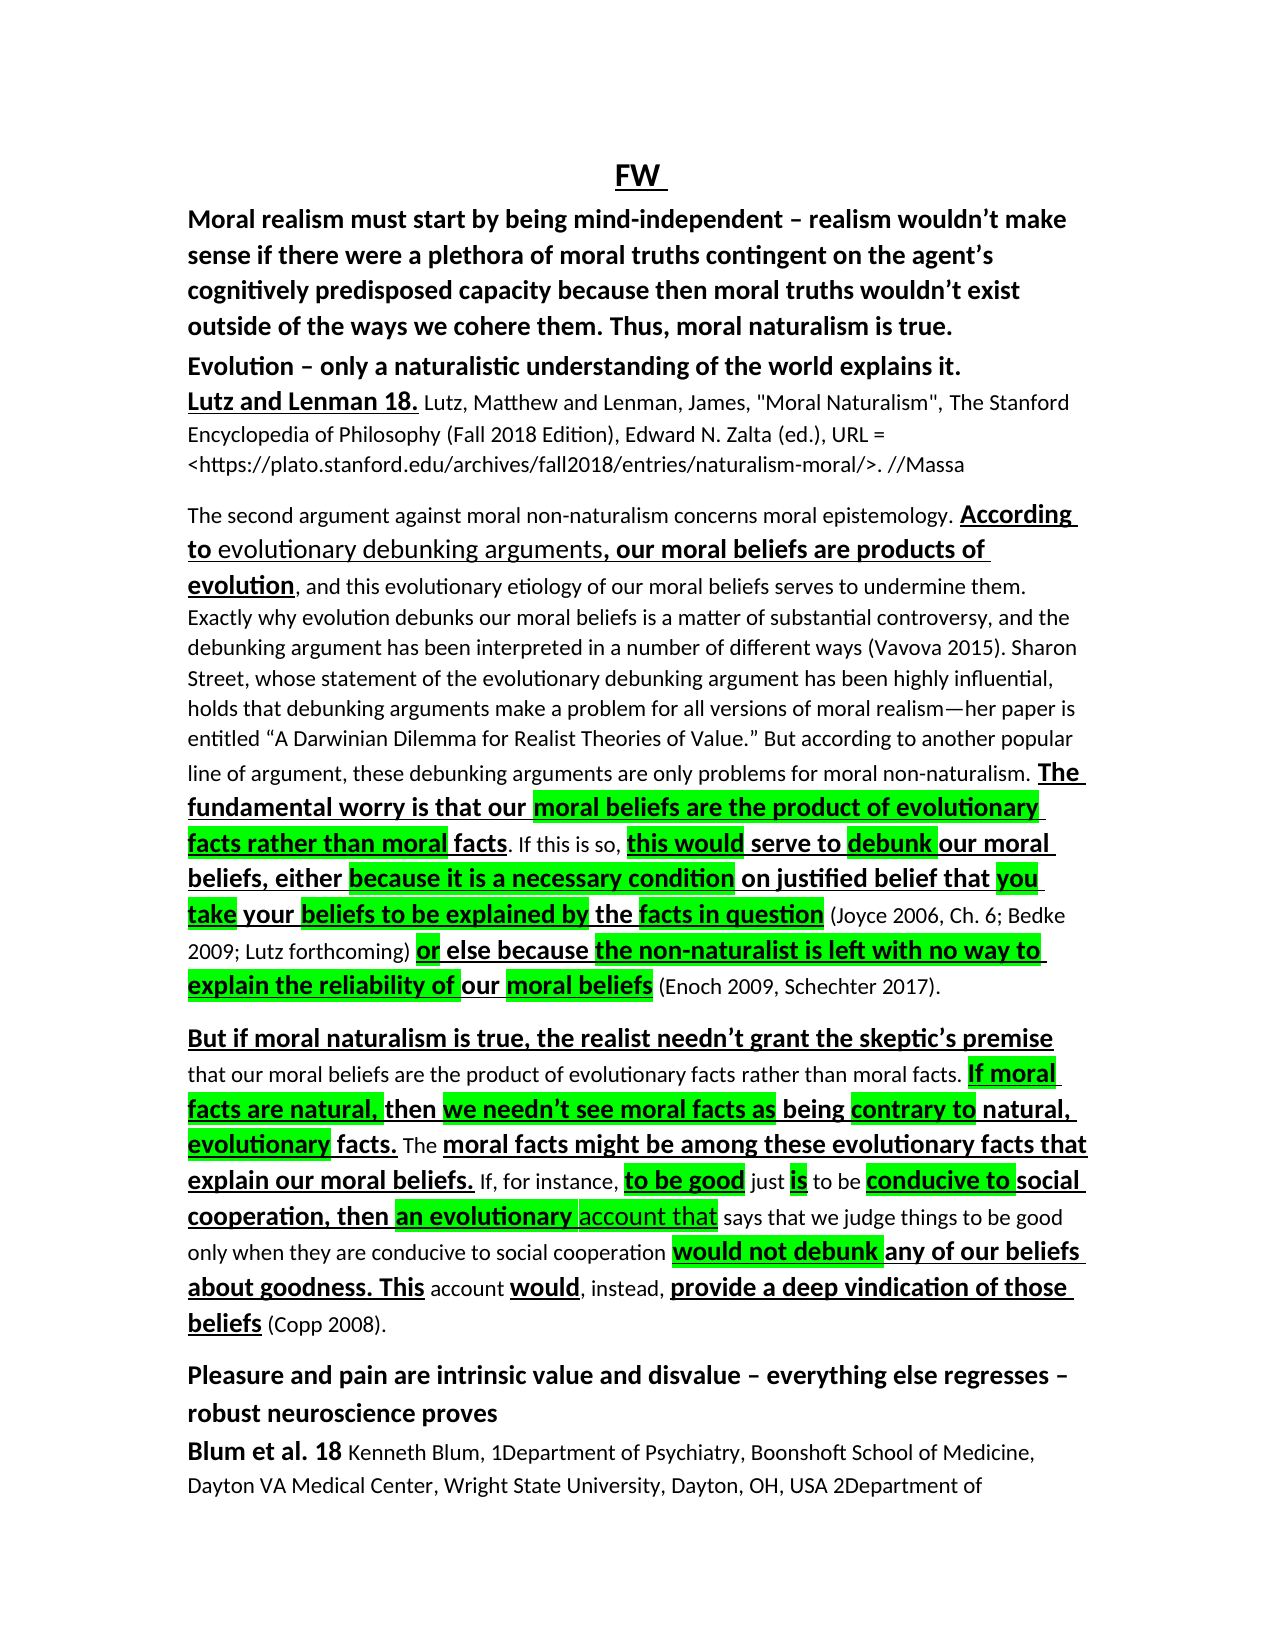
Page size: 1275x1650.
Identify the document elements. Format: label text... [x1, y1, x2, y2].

subtitle Evolution – only a naturalistic understanding of the world explains it. [187, 349, 1087, 382]
subtitle Moral realism must start by being mind-independent – realism wouldn’t make sense if there were a plethora of moral truths contingent on the agent’s cognitively predisposed capacity because then moral truths wouldn’t exist outside of the ways we cohere them. Thus, moral naturalism is true. [187, 202, 1087, 342]
subtitle FW [187, 154, 1087, 195]
text Lutz and Lenman 18. Lutz, Matthew and Lenman, James, "Moral Naturalism", The Stanford Encyclopedia of Philosophy (Fall 2018 Edition), Edward N. Zalta (ed.), URL = <https://plato.stanford.edu/archives/fall2018/entries/naturalism-moral/>. //Massa [187, 384, 1087, 478]
subtitle Pleasure and pain are intrinsic value and disvalue – everything else regresses – robust neuroscience proves [187, 1358, 1087, 1429]
text But if moral naturalism is true, the realist needn’t grant the skeptic’s premise that our moral beliefs are the product of evolutionary facts rather than moral facts. If moral facts are natural, then we needn’t see moral facts as being contrary to natural, evolutionary facts. The moral facts might be among these evolutionary facts that explain our moral beliefs. If, for instance, to be good just is to be conducive to social cooperation, then an evolutionary account that says that we judge things to be good only when they are conducive to social cooperation would not debunk any of our beliefs about goodness. This account would, instead, provide a deep vindication of those beliefs (Copp 2008). [187, 1021, 1087, 1339]
text The second argument against moral non-naturalism concerns moral epistemology. According to evolutionary debunking arguments, our moral beliefs are products of evolution, and this evolutionary etiology of our moral beliefs serves to undermine them. Exactly why evolution debunks our moral beliefs is a matter of substantial controversy, and the debunking argument has been interpreted in a number of different ways (Vavova 2015). Sharon Street, whose statement of the evolutionary debunking argument has been highly influential, holds that debunking arguments make a problem for all versions of moral realism—her paper is entitled “A Darwinian Dilemma for Realist Theories of Value.” But according to another popular line of argument, these debunking arguments are only problems for moral non-naturalism. The fundamental worry is that our moral beliefs are the product of evolutionary facts rather than moral facts. If this is so, this would serve to debunk our moral beliefs, either because it is a necessary condition on justified belief that you take your beliefs to be explained by the facts in question (Joyce 2006, Ch. 6; Bedke 2009; Lutz forthcoming) or else because the non-naturalist is left with no way to explain the reliability of our moral beliefs (Enoch 2009, Schechter 2017). [187, 497, 1087, 1002]
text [187, 1434, 1087, 1499]
